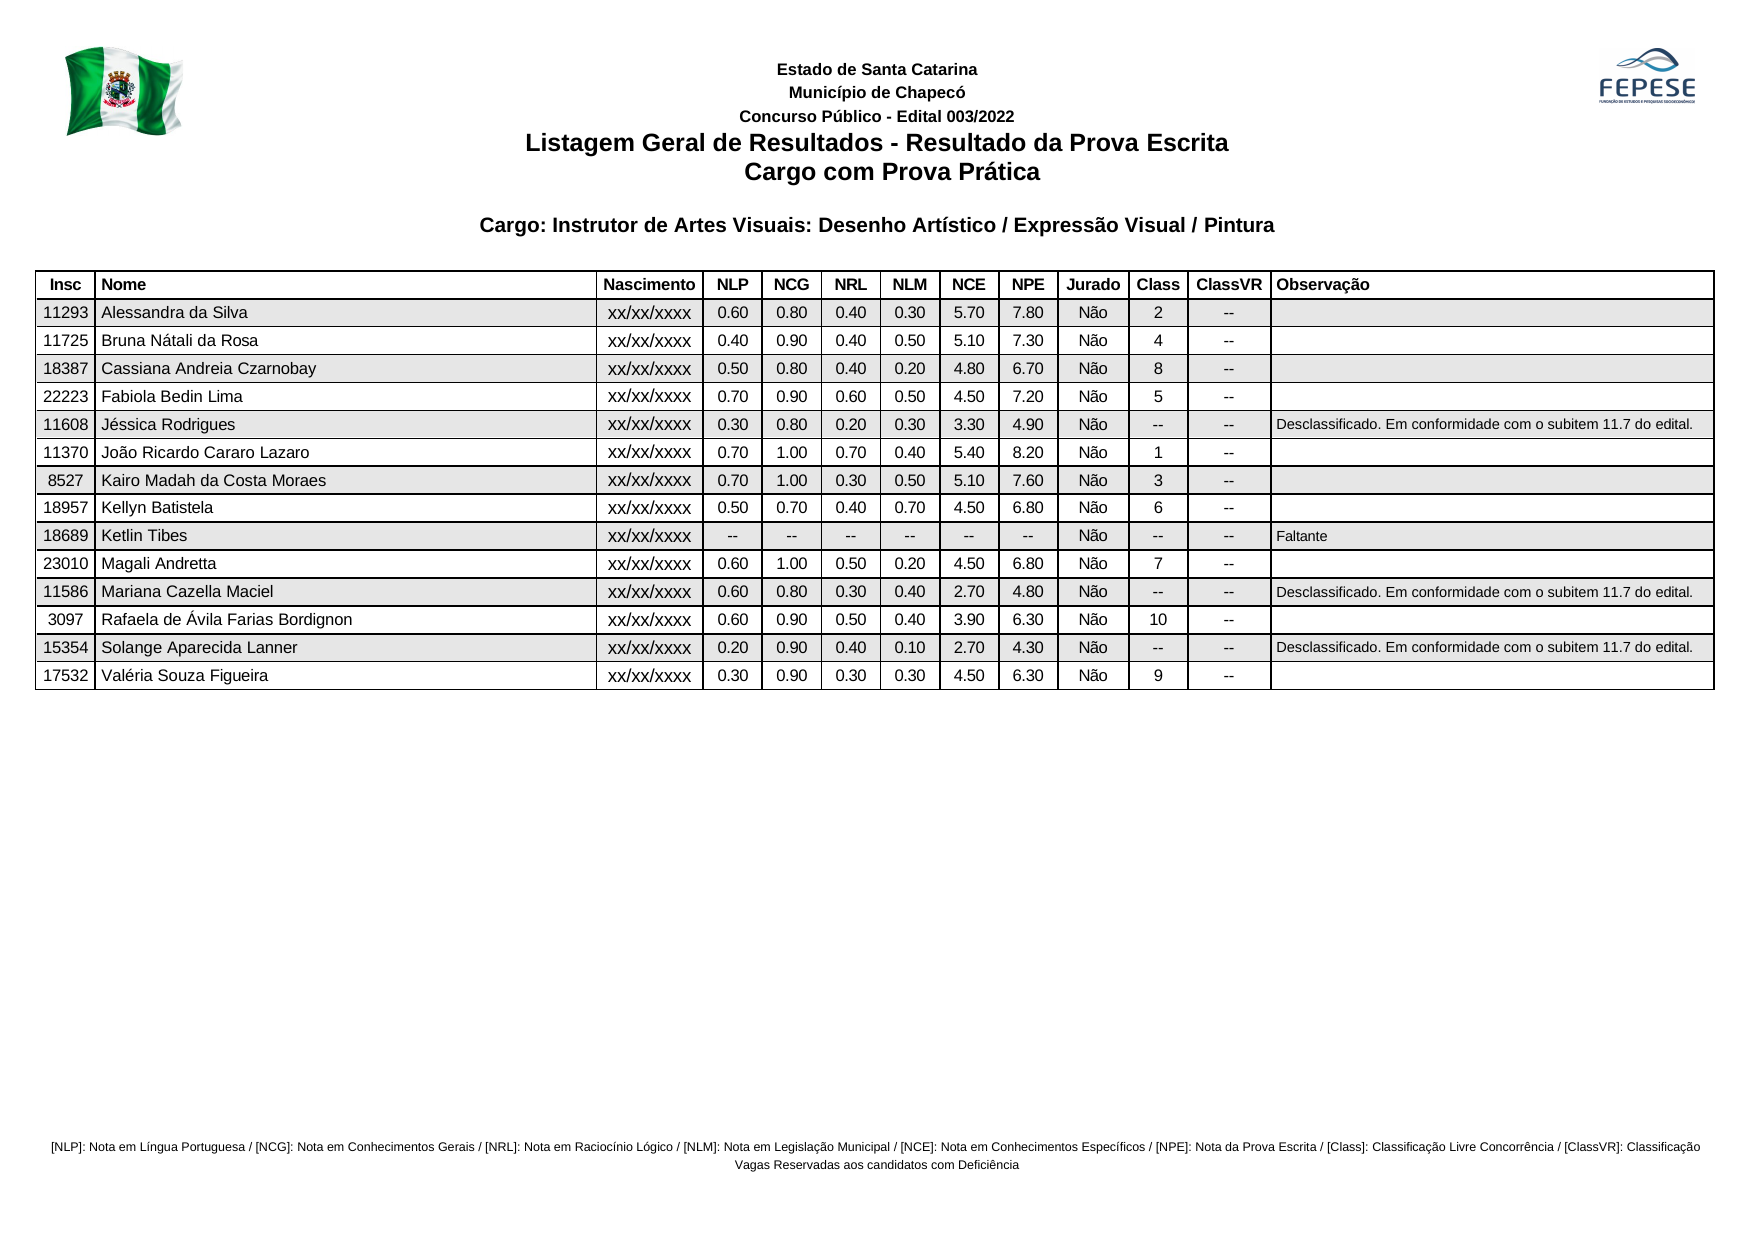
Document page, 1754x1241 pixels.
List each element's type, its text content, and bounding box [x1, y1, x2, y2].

table_cell 6.80 [1000, 495, 1057, 521]
table_cell 2 [1130, 300, 1187, 326]
table_cell 0.70 [704, 467, 761, 493]
table_cell 15354 [36, 634, 94, 661]
table_cell -- [1189, 579, 1270, 605]
table_cell 5.70 [941, 300, 998, 326]
table_cell Não [1059, 383, 1128, 409]
table_cell 18957 [36, 494, 94, 521]
table_cell xx/xx/xxxx [597, 523, 702, 549]
text Estado de Santa Catarina Município de Chapecó [742, 59, 1012, 102]
table_cell 0.40 [822, 495, 880, 521]
table_header NCG [763, 272, 821, 298]
table_cell -- [1189, 607, 1270, 633]
table_header NRL [822, 272, 880, 298]
table_cell -- [1189, 355, 1270, 382]
table_cell -- [763, 523, 821, 549]
table_cell 4.80 [941, 355, 998, 382]
table_cell 0.90 [763, 662, 821, 689]
table_cell 0.30 [822, 467, 880, 493]
table_cell 17532 [36, 662, 94, 689]
table_cell 2.70 [941, 635, 998, 661]
table_cell 4.50 [941, 662, 998, 689]
table_cell xx/xx/xxxx [597, 551, 702, 577]
table_cell Não [1059, 300, 1128, 326]
table_cell 3.30 [941, 411, 998, 437]
table_cell -- [1189, 327, 1270, 354]
table_header Nome [96, 272, 596, 298]
table_cell -- [1189, 662, 1270, 689]
table_cell 0.30 [704, 411, 761, 437]
table_cell Bruna Nátali da Rosa [96, 327, 596, 354]
table_header NLM [881, 272, 939, 298]
table_cell 0.40 [881, 579, 939, 605]
table_header ClassVR [1189, 272, 1270, 298]
table_cell Desclassificado. Em conformidade com o subitem 11.7 do edital. [1272, 411, 1713, 437]
table_cell 7.30 [1000, 327, 1057, 354]
table_cell Mariana Cazella Maciel [96, 579, 596, 605]
table_cell 5.10 [941, 327, 998, 354]
table_cell Não [1059, 355, 1128, 382]
table_cell Não [1059, 495, 1128, 521]
table_cell 0.40 [822, 327, 880, 354]
table_cell 0.70 [704, 439, 761, 465]
table_cell 0.40 [881, 439, 939, 465]
table_cell 0.30 [881, 662, 939, 689]
table_cell 1.00 [763, 467, 821, 493]
text Cargo: Instrutor de Artes Visuais: Desenho Artístico / Expressão Visual / Pintura [477, 213, 1276, 237]
table_cell 6.30 [1000, 662, 1057, 689]
table_cell xx/xx/xxxx [597, 327, 702, 354]
table_cell Alessandra da Silva [96, 300, 596, 326]
table_cell -- [1130, 523, 1187, 549]
table_cell 0.90 [763, 607, 821, 633]
table_cell 0.50 [822, 607, 880, 633]
table_header NPE [1000, 272, 1057, 298]
table_cell João Ricardo Cararo Lazaro [96, 439, 596, 465]
table_cell -- [822, 523, 880, 549]
text Concurso Público - Edital 003/2022 [477, 106, 1276, 126]
table_header Nascimento [597, 272, 702, 298]
table_cell 0.40 [822, 635, 880, 661]
table_cell 4.90 [1000, 411, 1057, 437]
table_cell [1272, 300, 1713, 326]
table_cell 1 [1130, 439, 1187, 465]
table_cell xx/xx/xxxx [597, 439, 702, 465]
table_cell xx/xx/xxxx [597, 662, 702, 689]
table_cell Não [1059, 411, 1128, 437]
table_cell 11608 [36, 411, 94, 437]
table_cell 10 [1130, 607, 1187, 633]
table_header Observação [1272, 272, 1713, 298]
table_cell [1272, 327, 1713, 354]
table_cell 0.50 [881, 383, 939, 409]
table_cell -- [1130, 579, 1187, 605]
table_header Jurado [1059, 272, 1128, 298]
text [NLP]: Nota em Língua Portuguesa / [NCG]: Nota em Conhecimentos Gerais / [NRL]: Nota em Raciocínio Lógico / [NLM]: Nota em Legislação Municipal / [NCE]: Nota em Conhecimentos Específicos / [NPE]: Nota da Prova Escrita / [Class]: Classificação Livre Concorrência / [ClassVR]: Classificação Vagas Reservadas aos candidatos com Deficiência [51, 1140, 1725, 1172]
table_cell 2.70 [941, 579, 998, 605]
table_cell 0.50 [881, 327, 939, 354]
table_cell Ketlin Tibes [96, 523, 596, 549]
table_header NLP [704, 272, 761, 298]
table_cell 0.60 [704, 607, 761, 633]
table_cell [1272, 662, 1713, 689]
table_cell Não [1059, 551, 1128, 577]
table_cell 0.50 [822, 551, 880, 577]
table_cell 0.30 [704, 662, 761, 689]
table_cell -- [1189, 551, 1270, 577]
table_header Insc [36, 272, 94, 298]
table_cell 0.50 [881, 467, 939, 493]
table_cell 3 [1130, 467, 1187, 493]
table_cell 0.70 [704, 383, 761, 409]
table_cell xx/xx/xxxx [597, 635, 702, 661]
table_cell 18387 [36, 355, 94, 382]
table_cell xx/xx/xxxx [597, 355, 702, 382]
table_cell [1272, 383, 1713, 409]
table_cell [1272, 607, 1713, 633]
table_cell 0.80 [763, 579, 821, 605]
table_cell 0.80 [763, 355, 821, 382]
table_cell 0.60 [704, 300, 761, 326]
table_cell 6.70 [1000, 355, 1057, 382]
table_cell -- [1189, 635, 1270, 661]
table_cell [1272, 355, 1713, 382]
table_cell [1272, 551, 1713, 577]
table_cell 0.60 [704, 579, 761, 605]
table_cell xx/xx/xxxx [597, 579, 702, 605]
table_header NCE [941, 272, 998, 298]
table_cell 22223 [36, 383, 94, 409]
table_cell 0.30 [822, 579, 880, 605]
table_cell -- [704, 523, 761, 549]
table_cell xx/xx/xxxx [597, 300, 702, 326]
table_cell 4.50 [941, 551, 998, 577]
table_cell 0.40 [881, 607, 939, 633]
table_cell Faltante [1272, 523, 1713, 549]
table_cell -- [1189, 383, 1270, 409]
table_cell 0.90 [763, 383, 821, 409]
table_cell 3097 [36, 606, 94, 633]
table_cell 0.10 [881, 635, 939, 661]
table_cell 6.30 [1000, 607, 1057, 633]
table_cell Fabiola Bedin Lima [96, 383, 596, 409]
table_cell 0.50 [704, 355, 761, 382]
table_cell Desclassificado. Em conformidade com o subitem 11.7 do edital. [1272, 579, 1713, 605]
table_cell -- [1130, 411, 1187, 437]
table_cell 0.30 [881, 411, 939, 437]
table_cell 11725 [36, 327, 94, 354]
table_cell 8527 [36, 466, 94, 493]
table_cell -- [881, 523, 939, 549]
table_cell 7.20 [1000, 383, 1057, 409]
table_cell -- [1189, 411, 1270, 437]
table_cell Magali Andretta [96, 551, 596, 577]
table_cell 0.40 [822, 300, 880, 326]
table_cell Não [1059, 607, 1128, 633]
table_cell 4.80 [1000, 579, 1057, 605]
table_cell Não [1059, 467, 1128, 493]
picture [1599, 48, 1695, 104]
table_cell Não [1059, 579, 1128, 605]
table_cell -- [1189, 495, 1270, 521]
table_cell 6.80 [1000, 551, 1057, 577]
table_cell Solange Aparecida Lanner [96, 635, 596, 661]
table_cell 4.30 [1000, 635, 1057, 661]
table_cell Jéssica Rodrigues [96, 411, 596, 437]
table_cell 0.90 [763, 635, 821, 661]
table_cell 0.20 [881, 355, 939, 382]
table_cell [1272, 495, 1713, 521]
title Listagem Geral de Resultados - Resultado da Prova Escrita [477, 128, 1276, 156]
table_cell xx/xx/xxxx [597, 607, 702, 633]
table_cell Cassiana Andreia Czarnobay [96, 355, 596, 382]
table_cell 7.60 [1000, 467, 1057, 493]
table_cell xx/xx/xxxx [597, 467, 702, 493]
table_cell -- [1130, 635, 1187, 661]
table_cell xx/xx/xxxx [597, 495, 702, 521]
table_cell 5.40 [941, 439, 998, 465]
table_cell 0.40 [822, 355, 880, 382]
table_cell 0.60 [704, 551, 761, 577]
table_cell 1.00 [763, 551, 821, 577]
table_cell 3.90 [941, 607, 998, 633]
table_cell Não [1059, 523, 1128, 549]
table_cell 0.50 [704, 495, 761, 521]
table_cell -- [1189, 439, 1270, 465]
table_cell xx/xx/xxxx [597, 383, 702, 409]
table_cell 0.70 [763, 495, 821, 521]
table_cell 0.60 [822, 383, 880, 409]
table_cell [1272, 439, 1713, 465]
table_cell Não [1059, 635, 1128, 661]
table_cell 8.20 [1000, 439, 1057, 465]
table_cell 0.90 [763, 327, 821, 354]
table_cell 0.70 [822, 439, 880, 465]
table_cell 4.50 [941, 495, 998, 521]
table_cell Kellyn Batistela [96, 495, 596, 521]
table_header Class [1130, 272, 1187, 298]
table_cell 6 [1130, 495, 1187, 521]
table_cell 7 [1130, 551, 1187, 577]
table_cell 9 [1130, 662, 1187, 689]
table_cell 11370 [36, 439, 94, 465]
table_cell 0.30 [881, 300, 939, 326]
table_cell 0.70 [881, 495, 939, 521]
table_cell 18689 [36, 522, 94, 549]
table_cell 0.20 [822, 411, 880, 437]
table_cell Rafaela de Ávila Farias Bordignon [96, 607, 596, 633]
table_cell 0.80 [763, 411, 821, 437]
table_cell 0.80 [763, 300, 821, 326]
table_cell 11293 [36, 299, 94, 326]
table_cell -- [1189, 467, 1270, 493]
table_cell 0.20 [881, 551, 939, 577]
table_cell 5 [1130, 383, 1187, 409]
table_cell -- [941, 523, 998, 549]
table_cell 5.10 [941, 467, 998, 493]
picture [65, 46, 184, 136]
table_cell Não [1059, 327, 1128, 354]
table_cell 4.50 [941, 383, 998, 409]
table_cell Desclassificado. Em conformidade com o subitem 11.7 do edital. [1272, 635, 1713, 661]
table_cell 0.30 [822, 662, 880, 689]
table_cell Não [1059, 662, 1128, 689]
table_cell -- [1000, 523, 1057, 549]
table_cell Não [1059, 439, 1128, 465]
table_cell xx/xx/xxxx [597, 411, 702, 437]
table_cell Valéria Souza Figueira [96, 662, 596, 689]
table_cell 0.20 [704, 635, 761, 661]
table_cell 7.80 [1000, 300, 1057, 326]
table_cell 4 [1130, 327, 1187, 354]
table_cell 8 [1130, 355, 1187, 382]
table_cell Kairo Madah da Costa Moraes [96, 467, 596, 493]
table_cell 1.00 [763, 439, 821, 465]
table_cell 0.40 [704, 327, 761, 354]
table_cell -- [1189, 300, 1270, 326]
table_cell 11586 [36, 578, 94, 605]
table_cell [1272, 467, 1713, 493]
title Cargo com Prova Prática [508, 157, 1276, 186]
table_cell -- [1189, 523, 1270, 549]
table_cell 23010 [36, 550, 94, 577]
